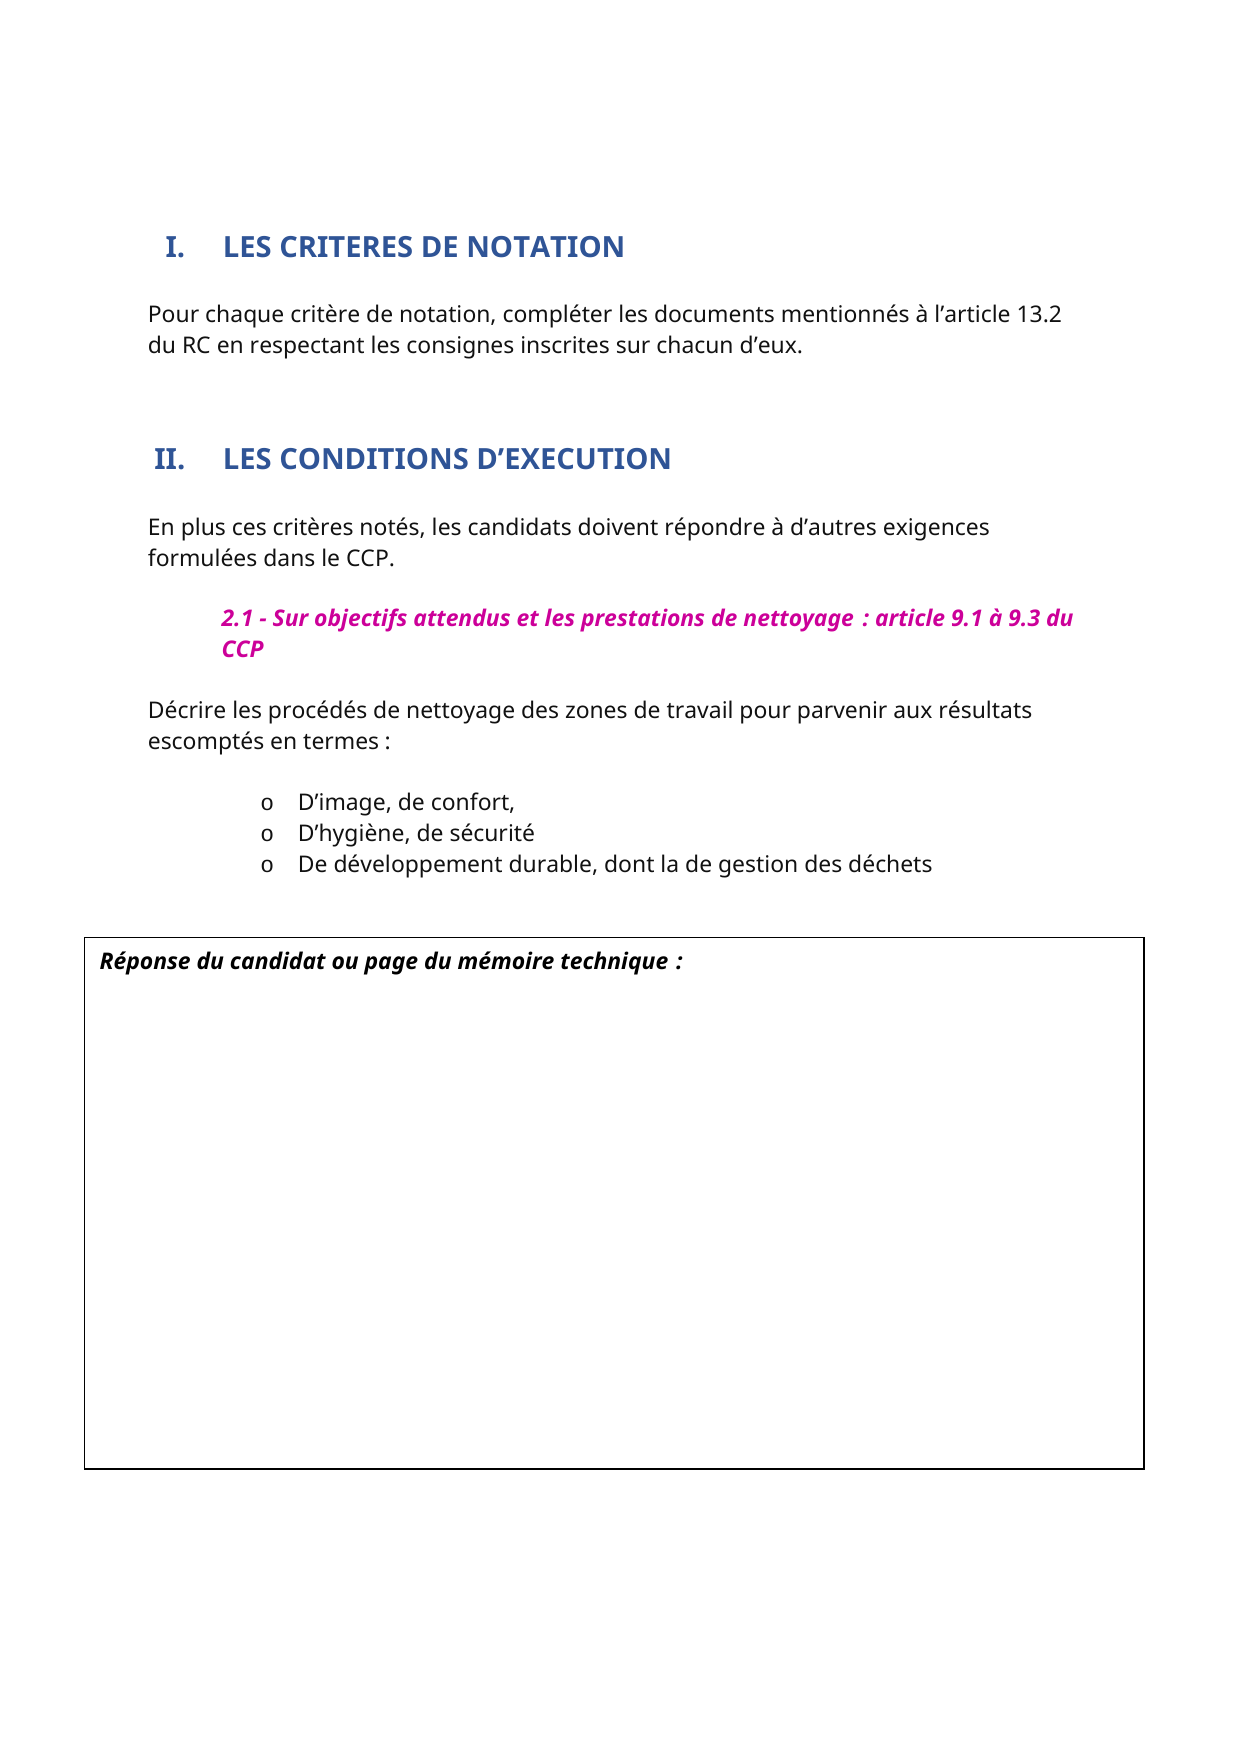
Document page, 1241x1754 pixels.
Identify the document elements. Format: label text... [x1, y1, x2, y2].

list D’image, de confort, [260, 786, 1093, 817]
text En plus ces critères notés, les candidats doivent répondre à d’autres exigences formulées dans le CCP. [148, 511, 1093, 573]
list D’hygiène, de sécurité [260, 817, 1093, 848]
subtitle LES CONDITIONS D’EXECUTION [185, 438, 1093, 478]
text Décrire les procédés de nettoyage des zones de travail pour parvenir aux résultats escomptés en termes : [148, 694, 1093, 756]
text Pour chaque critère de notation, compléter les documents mentionnés à l’article 13.2 du RC en respectant les consignes inscrites sur chacun d’eux. [148, 298, 1093, 360]
text 2.1 - Sur objectifs attendus et les prestations de nettoyage : article 9.1 à 9.3 du CCP [221, 602, 1093, 665]
subtitle LES CRITERES DE NOTATION [185, 226, 1093, 266]
list De développement durable, dont la de gestion des déchets [260, 848, 1093, 879]
